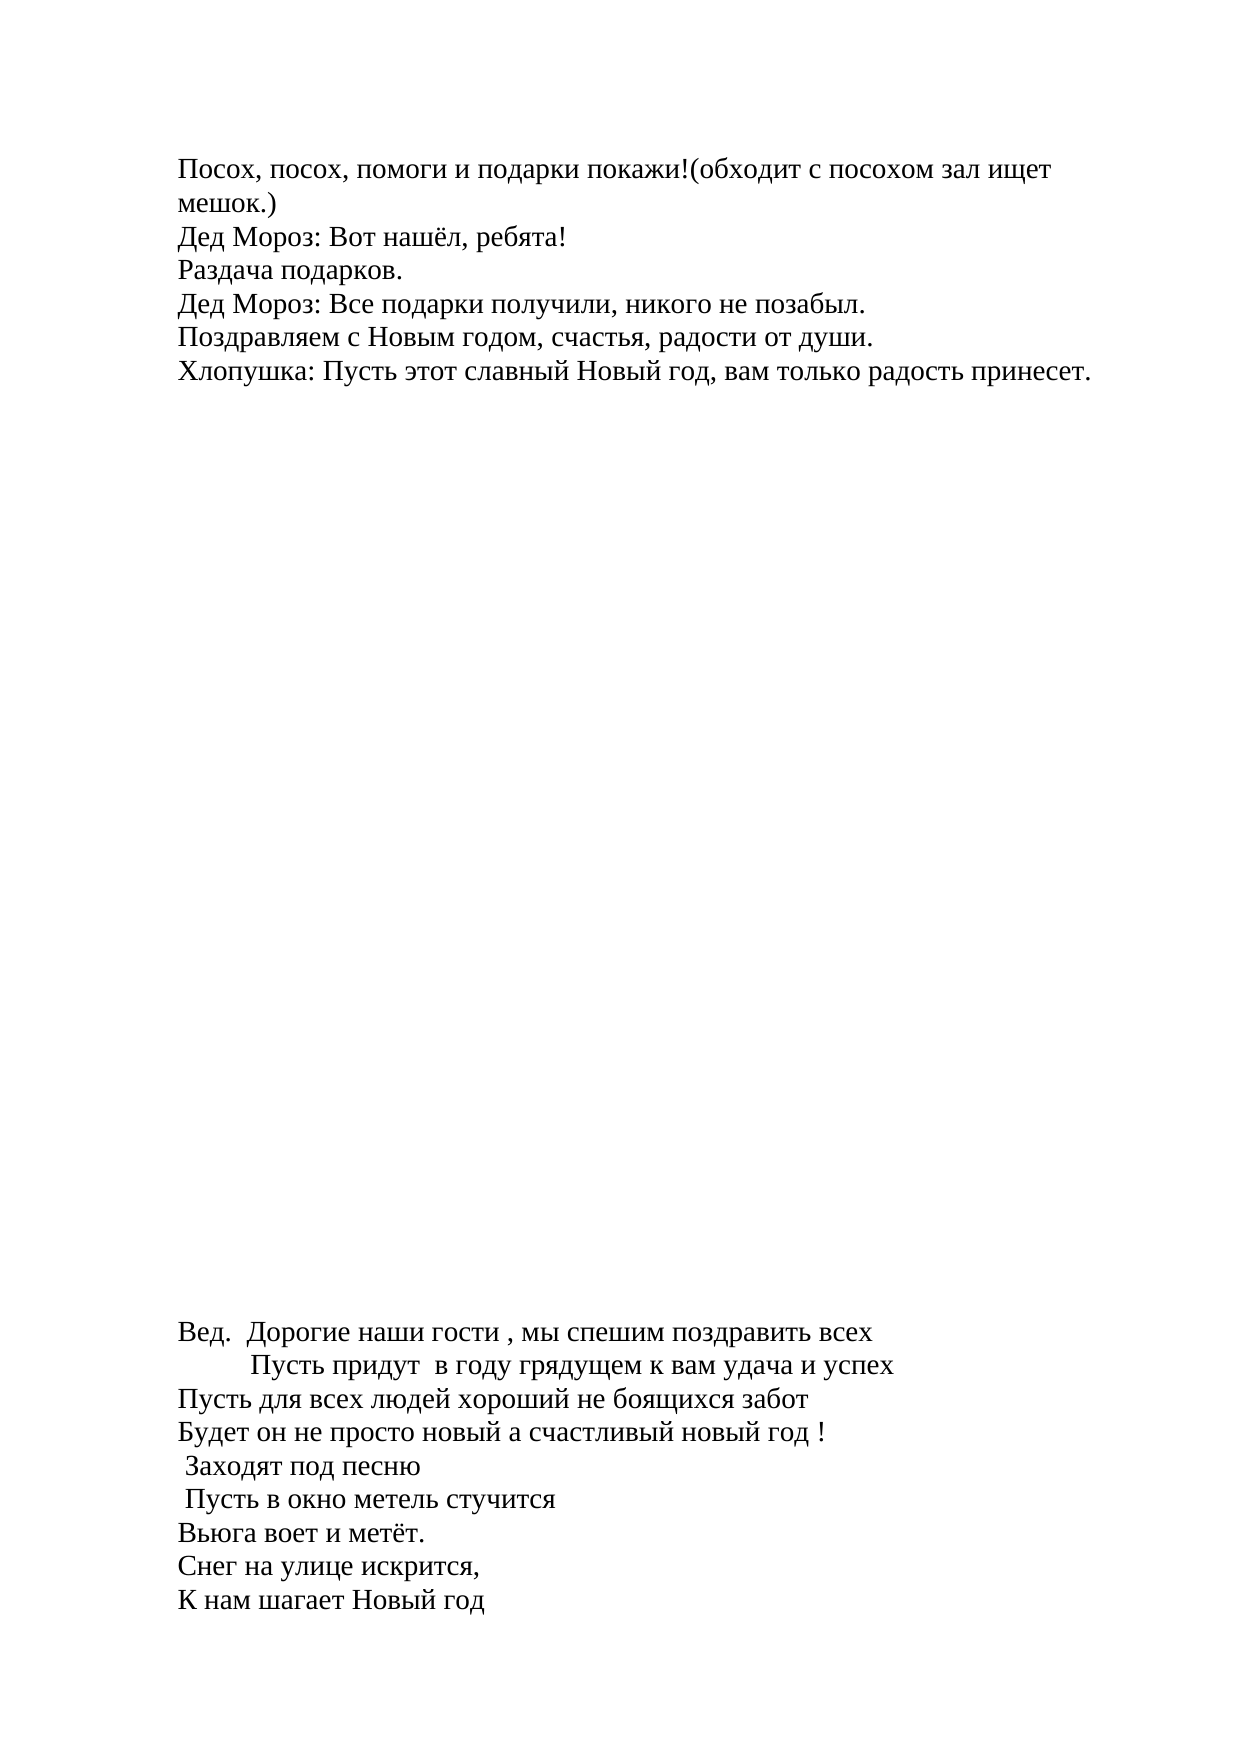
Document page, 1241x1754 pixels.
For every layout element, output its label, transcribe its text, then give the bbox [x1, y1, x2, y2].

text Пусть в окно метель стучится [177, 1481, 1152, 1515]
text Хлопушка: Пусть этот славный Новый год, вам только радость принесет. [177, 353, 1152, 386]
text Снег на улице искрится, [177, 1548, 1152, 1582]
text Дед Мороз: Все подарки получили, никого не позабыл. [177, 286, 1152, 319]
text Пусть придут в году грядущем к вам удача и успех [177, 1347, 1152, 1381]
text Вед. Дорогие наши гости , мы спешим поздравить всех [177, 1314, 1152, 1347]
text Будет он не просто новый а счастливый новый год ! [177, 1414, 1152, 1448]
text Посох, посох, помоги и подарки покажи!(обходит с посохом зал ищет мешок.) [177, 152, 1152, 219]
text К нам шагает Новый год [177, 1582, 1152, 1616]
text Дед Мороз: Вот нашёл, ребята! [177, 219, 1152, 252]
text Поздравляем с Новым годом, счастья, радости от души. [177, 319, 1152, 353]
text Раздача подарков. [177, 252, 1152, 286]
text Вьюга воет и метёт. [177, 1515, 1152, 1548]
text Пусть для всех людей хороший не боящихся забот [177, 1381, 1152, 1414]
text Заходят под песню [177, 1448, 1152, 1481]
